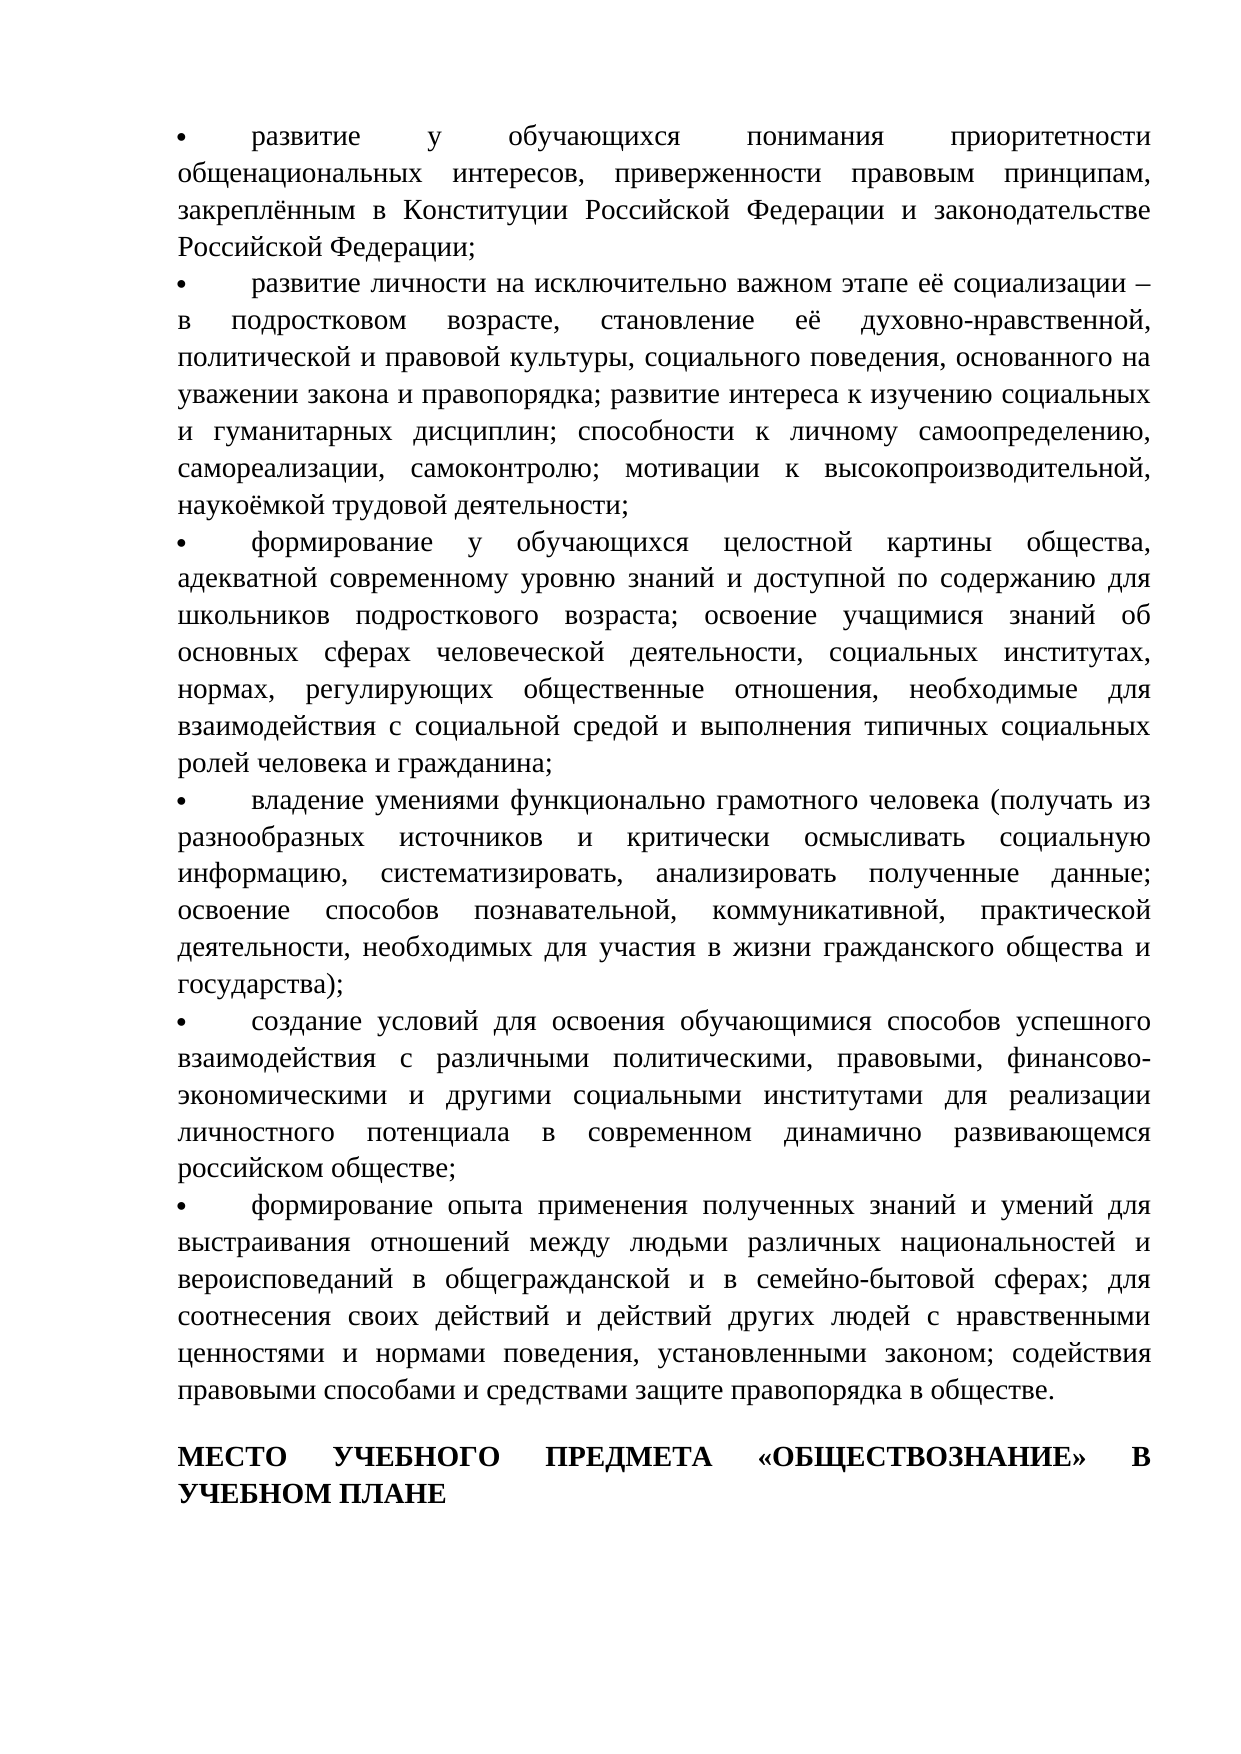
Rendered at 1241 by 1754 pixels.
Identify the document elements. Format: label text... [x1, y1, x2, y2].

list формирование опыта применения полученных знаний и умений для выстраивания отношений между людьми различных национальностей и вероисповеданий в общегражданской и в семейно-бытовой сферах; для соотнесения своих действий и действий других людей с нравственными ценностями и нормами поведения, установленными законом; содействия правовыми способами и средствами защите правопорядка в обществе. [177, 1187, 1152, 1405]
list создание условий для освоения обучающимися способов успешного взаимодействия с различными политическими, правовыми, финансово-экономическими и другими социальными институтами для реализации личностного потенциала в современном динамично развивающемся российском обществе; [177, 1003, 1152, 1184]
list формирование у обучающихся целостной картины общества, адекватной современному уровню знаний и доступной по содержанию для школьников подросткового возраста; освоение учащимися знаний об основных сферах человеческой деятельности, социальных институтах, нормах, регулирующих общественные отношения, необходимые для взаимодействия с социальной средой и выполнения типичных социальных ролей человека и гражданина; [177, 524, 1152, 778]
list развитие у обучающихся понимания приоритетности общенациональных интересов, приверженности правовым принципам, закреплённым в Конституции Российской Федерации и законодательстве Российской Федерации; [177, 118, 1152, 262]
list развитие личности на исключительно важном этапе её социализации – в подростковом возрасте, становление её духовно-нравственной, политической и правовой культуры, социального поведения, основанного на уважении закона и правопорядка; развитие интереса к изучению социальных и гуманитарных дисциплин; способности к личному самоопределению, самореализации, самоконтролю; мотивации к высокопроизводительной, наукоёмкой трудовой деятельности; [177, 266, 1152, 520]
list владение умениями функционально грамотного человека (получать из разнообразных источников и критически осмысливать социальную информацию, систематизировать, анализировать полученные данные; освоение способов познавательной, коммуникативной, практической деятельности, необходимых для участия в жизни гражданского общества и государства); [177, 782, 1152, 1000]
text МЕСТО УЧЕБНОГО ПРЕДМЕТА «ОБЩЕСТВОЗНАНИЕ» В УЧЕБНОМ ПЛАНЕ [177, 1439, 1152, 1510]
